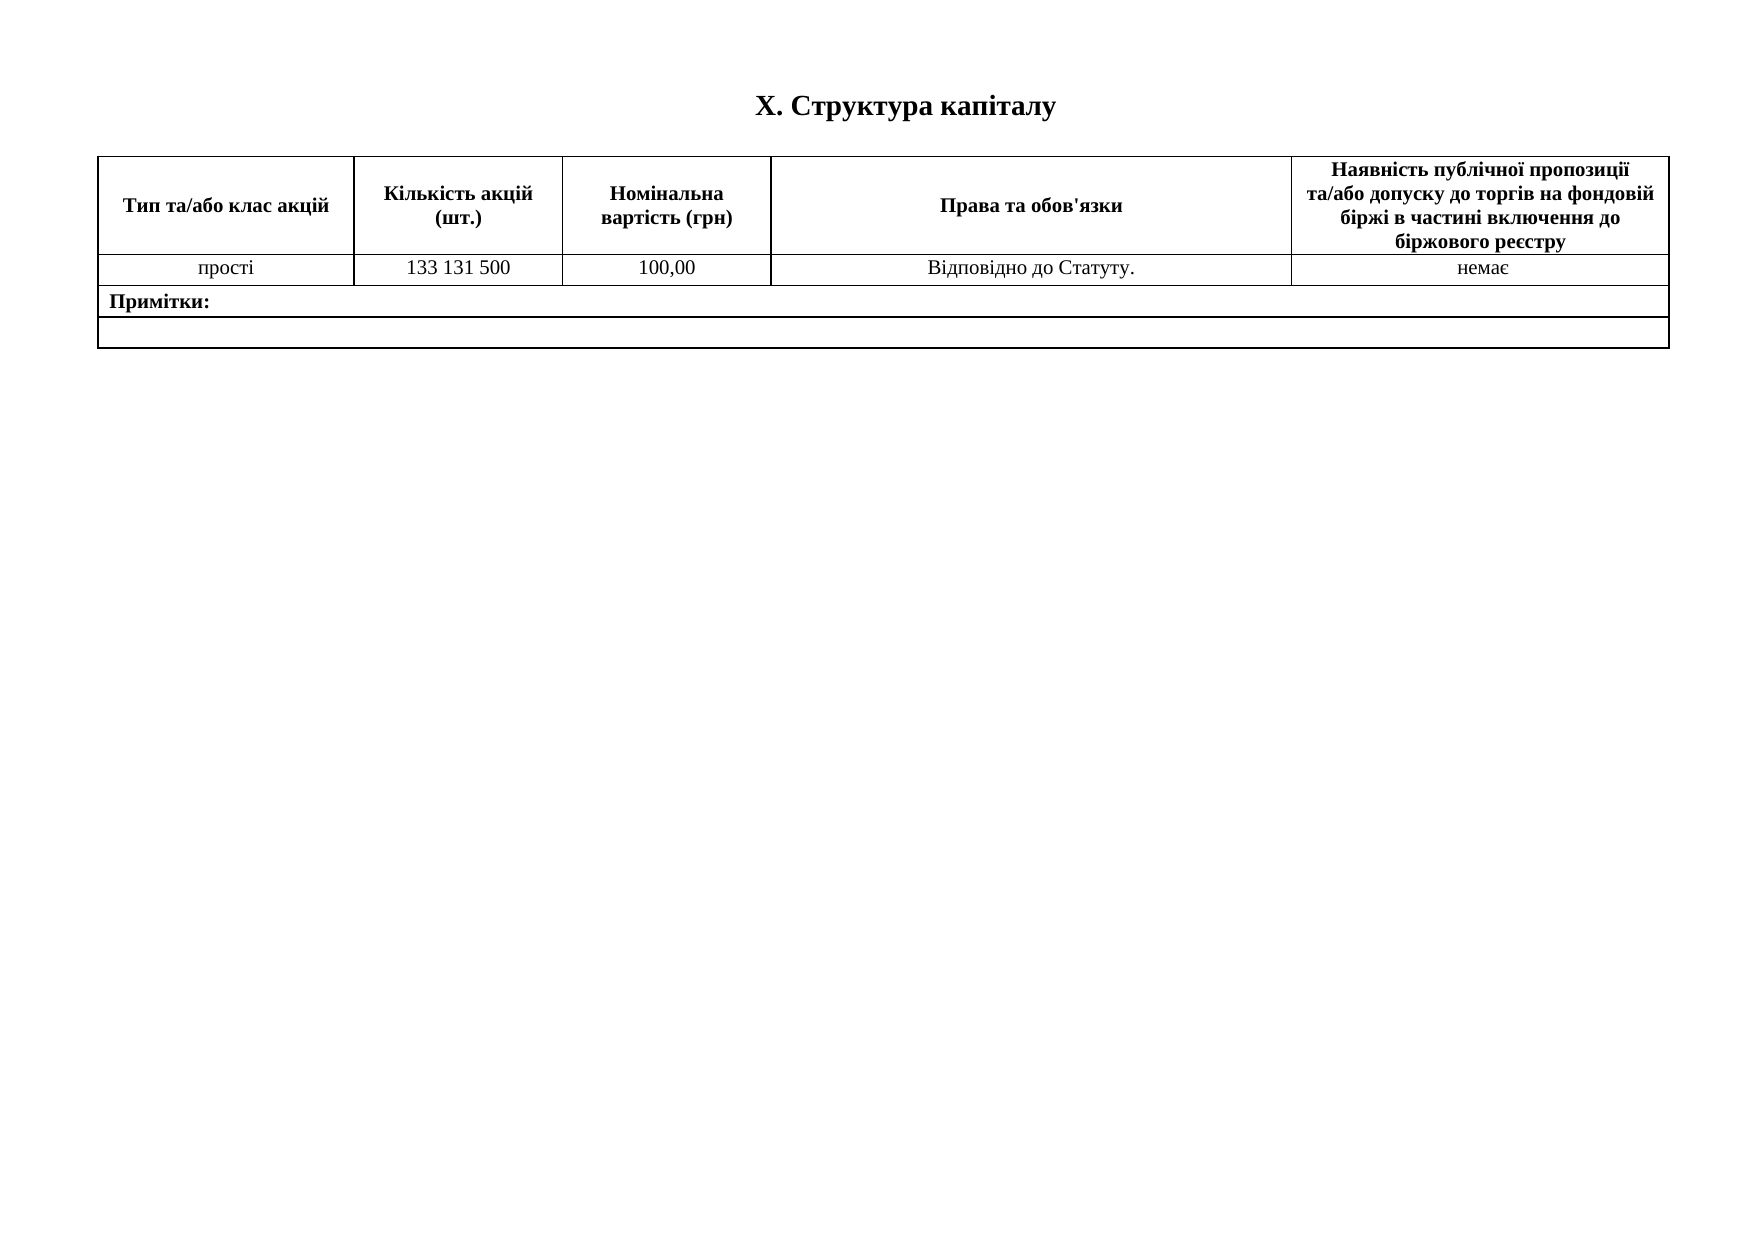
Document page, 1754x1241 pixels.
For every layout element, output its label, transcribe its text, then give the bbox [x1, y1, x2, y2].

table_header Тип та/або клас акцій [99, 157, 353, 253]
table_cell 100,00 [563, 255, 770, 285]
table_header Кількість акцій (шт.) [355, 157, 562, 253]
table_cell 133 131 500 [355, 255, 562, 285]
table_cell немає [1292, 255, 1668, 285]
table_header Наявність публічної пропозиції та/або допуску до торгів на фондовій біржі в частині включення до біржового реєстру [1292, 157, 1668, 253]
table_header Номінальна вартість (грн) [563, 157, 770, 253]
table_cell [99, 318, 1668, 347]
table_cell простi [99, 255, 353, 285]
table_cell Примітки: [99, 286, 1668, 316]
table_cell Вiдповiдно до Статуту. [772, 255, 1291, 285]
table_header Права та обов'язки [772, 157, 1291, 253]
text X. Структура капіталу [146, 88, 1665, 122]
